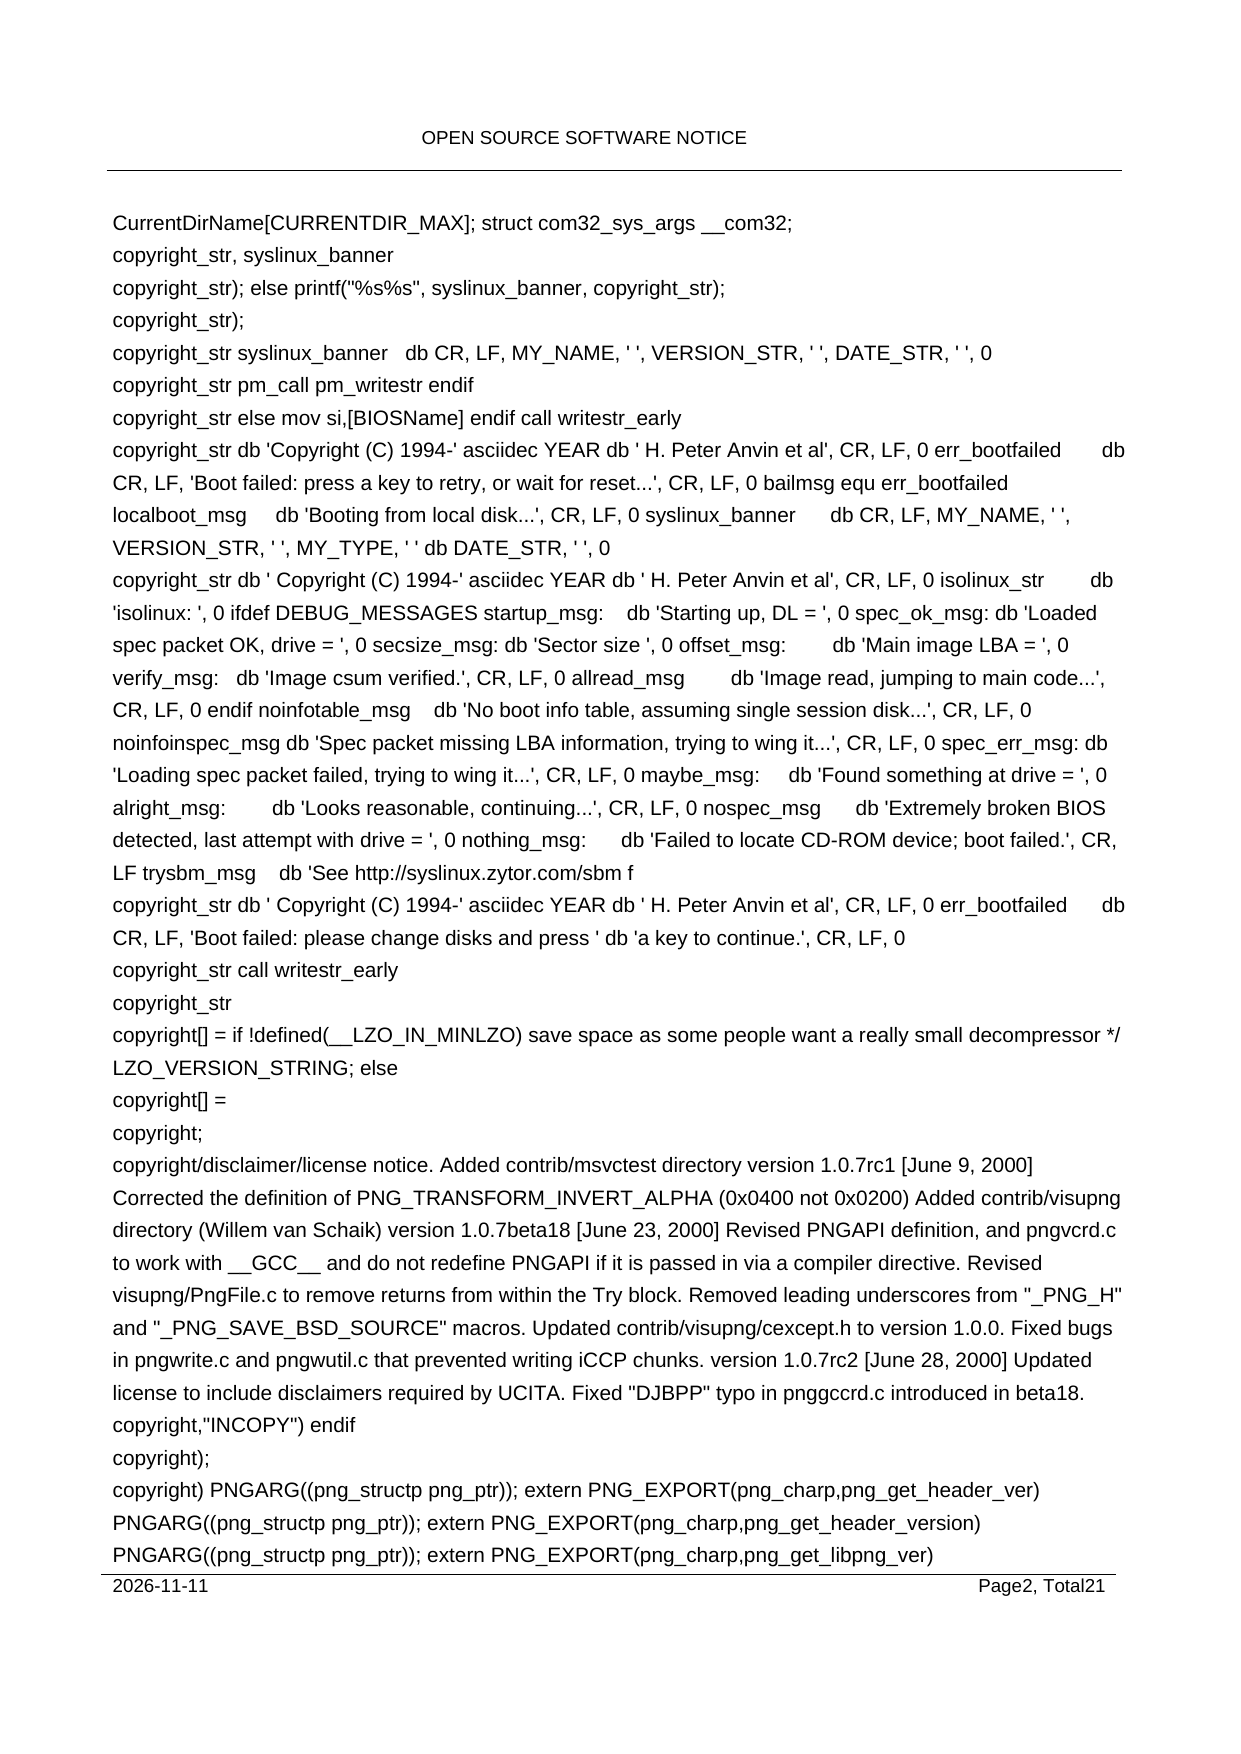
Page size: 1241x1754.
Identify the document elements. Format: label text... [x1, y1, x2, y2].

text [112, 1474, 1128, 1571]
text copyright/disclaimer/license notice. Added contrib/msvctest directory version 1.0.7rc1 [June 9, 2000] Corrected the definition of PNG_TRANSFORM_INVERT_ALPHA (0x0400 not 0x0200) Added contrib/visupng directory (Willem van Schaik) version 1.0.7beta18 [June 23, 2000] Revised PNGAPI definition, and pngvcrd.c to work with __GCC__ and do not redefine PNGAPI if it is passed in via a compiler directive. Revised visupng/PngFile.c to remove returns from within the Try block. Removed leading underscores from "_PNG_H" and "_PNG_SAVE_BSD_SOURCE" macros. Updated contrib/visupng/cexcept.h to version 1.0.0. Fixed bugs in pngwrite.c and pngwutil.c that prevented writing iCCP chunks. version 1.0.7rc2 [June 28, 2000] Updated license to include disclaimers required by UCITA. Fixed "DJBPP" typo in pnggccrd.c introduced in beta18. [112, 1149, 1128, 1409]
text copyright_str, syslinux_banner [112, 239, 1128, 271]
text copyright_str); [112, 304, 1128, 336]
text copyright_str db ' Copyright (C) 1994-' asciidec YEAR db ' H. Peter Anvin et al', CR, LF, 0 isolinux_str db 'isolinux: ', 0 ifdef DEBUG_MESSAGES startup_msg: db 'Starting up, DL = ', 0 spec_ok_msg: db 'Loaded spec packet OK, drive = ', 0 secsize_msg: db 'Sector size ', 0 offset_msg: db 'Main image LBA = ', 0 verify_msg: db 'Image csum verified.', CR, LF, 0 allread_msg db 'Image read, jumping to main code...', CR, LF, 0 endif noinfotable_msg db 'No boot info table, assuming single session disk...', CR, LF, 0 noinfoinspec_msg db 'Spec packet missing LBA information, trying to wing it...', CR, LF, 0 spec_err_msg: db 'Loading spec packet failed, trying to wing it...', CR, LF, 0 maybe_msg: db 'Found something at drive = ', 0 alright_msg: db 'Looks reasonable, continuing...', CR, LF, 0 nospec_msg db 'Extremely broken BIOS detected, last attempt with drive = ', 0 nothing_msg: db 'Failed to locate CD-ROM device; boot failed.', CR, LF trysbm_msg db 'See http://syslinux.zytor.com/sbm f [112, 564, 1128, 889]
text copyright); [112, 1441, 1128, 1474]
text copyright_str [112, 986, 1128, 1019]
text copyright_str); else printf("%s%s", syslinux_banner, copyright_str); [112, 271, 1128, 304]
text copyright,"INCOPY") endif [112, 1409, 1128, 1441]
text copyright_str else mov si,[BIOSName] endif call writestr_early [112, 401, 1128, 434]
text copyright_str pm_call pm_writestr endif [112, 369, 1128, 401]
text copyright; [112, 1116, 1128, 1149]
text copyright_str db 'Copyright (C) 1994-' asciidec YEAR db ' H. Peter Anvin et al', CR, LF, 0 err_bootfailed db CR, LF, 'Boot failed: press a key to retry, or wait for reset...', CR, LF, 0 bailmsg equ err_bootfailed localboot_msg db 'Booting from local disk...', CR, LF, 0 syslinux_banner db CR, LF, MY_NAME, ' ', VERSION_STR, ' ', MY_TYPE, ' ' db DATE_STR, ' ', 0 [112, 434, 1128, 564]
text copyright_str db ' Copyright (C) 1994-' asciidec YEAR db ' H. Peter Anvin et al', CR, LF, 0 err_bootfailed db CR, LF, 'Boot failed: please change disks and press ' db 'a key to continue.', CR, LF, 0 [112, 889, 1128, 954]
text copyright_str syslinux_banner db CR, LF, MY_NAME, ' ', VERSION_STR, ' ', DATE_STR, ' ', 0 [112, 336, 1128, 369]
text copyright_str call writestr_early [112, 954, 1128, 986]
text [112, 206, 1128, 239]
text copyright[] = [112, 1084, 1128, 1116]
text copyright[] = if !defined(__LZO_IN_MINLZO) save space as some people want a really small decompressor */ LZO_VERSION_STRING; else [112, 1019, 1128, 1084]
